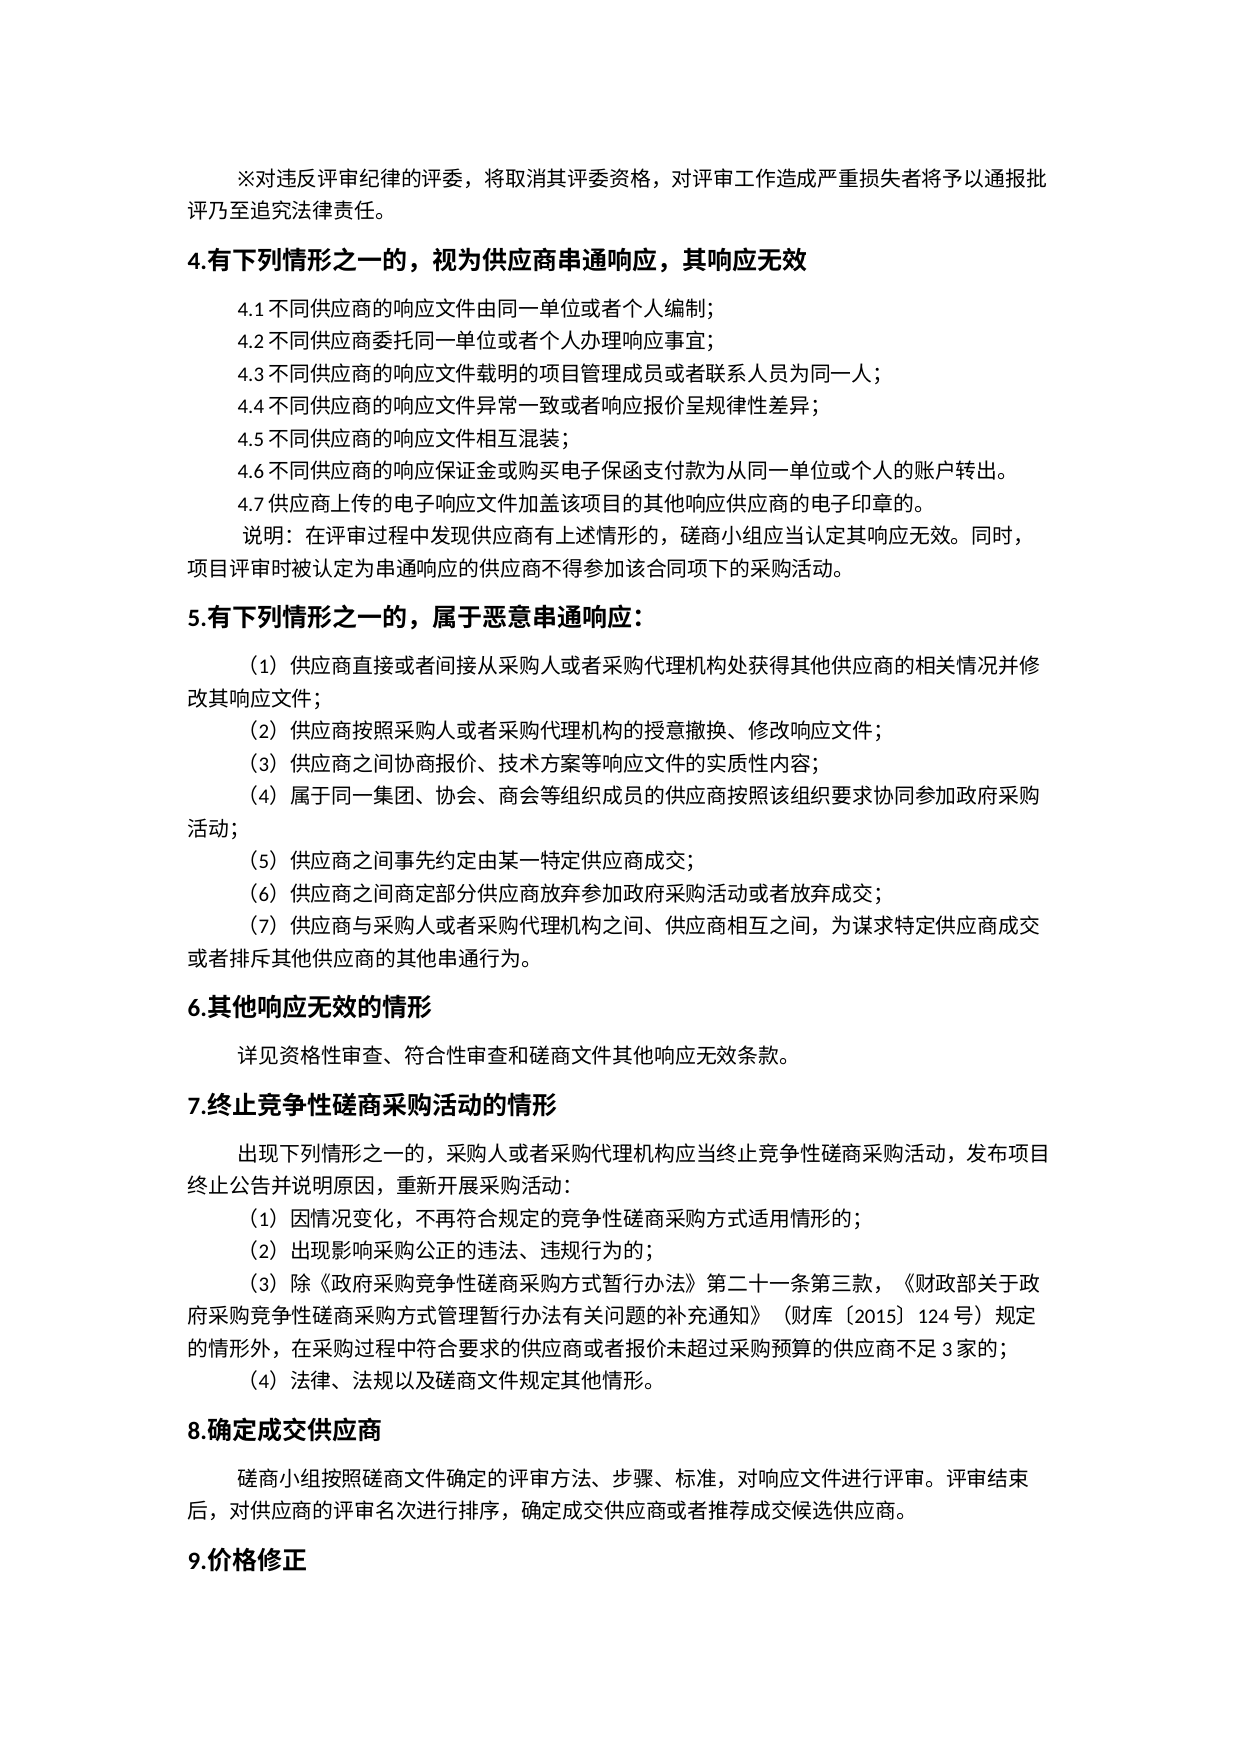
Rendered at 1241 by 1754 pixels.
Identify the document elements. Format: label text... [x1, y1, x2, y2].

text （4）属于同一集团、协会、商会等组织成员的供应商按照该组织要求协同参加政府采购活动； [187, 779, 1053, 844]
text （5）供应商之间事先约定由某一特定供应商成交； [187, 844, 1053, 877]
text （3）除《政府采购竞争性磋商采购方式暂行办法》第二十一条第三款，《财政部关于政府采购竞争性磋商采购方式管理暂行办法有关问题的补充通知》（财库〔2015〕124号）规定的情形外，在采购过程中符合要求的供应商或者报价未超过采购预算的供应商不足3家的； [187, 1267, 1053, 1364]
text 4.7供应商上传的电子响应文件加盖该项目的其他响应供应商的电子印章的。 [187, 487, 1053, 519]
text 7.终止竞争性磋商采购活动的情形 [187, 1072, 1053, 1137]
text 磋商小组按照磋商文件确定的评审方法、步骤、标准，对响应文件进行评审。评审结束后，对供应商的评审名次进行排序，确定成交供应商或者推荐成交候选供应商。 [187, 1462, 1053, 1527]
text （1）供应商直接或者间接从采购人或者采购代理机构处获得其他供应商的相关情况并修改其响应文件； [187, 649, 1053, 714]
text 说明：在评审过程中发现供应商有上述情形的，磋商小组应当认定其响应无效。同时，项目评审时被认定为串通响应的供应商不得参加该合同项下的采购活动。 [187, 519, 1053, 584]
text （1）因情况变化，不再符合规定的竞争性磋商采购方式适用情形的； [187, 1202, 1053, 1234]
text （2）出现影响采购公正的违法、违规行为的； [187, 1234, 1053, 1267]
text 9.价格修正 [187, 1527, 1053, 1592]
text 4.4不同供应商的响应文件异常一致或者响应报价呈规律性差异； [187, 389, 1053, 422]
text （4）法律、法规以及磋商文件规定其他情形。 [187, 1364, 1053, 1397]
text ※对违反评审纪律的评委，将取消其评委资格，对评审工作造成严重损失者将予以通报批评乃至追究法律责任。 [187, 162, 1053, 227]
text 4.2不同供应商委托同一单位或者个人办理响应事宜； [187, 324, 1053, 357]
text 4.6不同供应商的响应保证金或购买电子保函支付款为从同一单位或个人的账户转出。 [187, 454, 1053, 487]
text 详见资格性审查、符合性审查和磋商文件其他响应无效条款。 [187, 1039, 1053, 1072]
text 5.有下列情形之一的，属于恶意串通响应： [187, 584, 1053, 649]
text （7）供应商与采购人或者采购代理机构之间、供应商相互之间，为谋求特定供应商成交或者排斥其他供应商的其他串通行为。 [187, 909, 1053, 974]
text （2）供应商按照采购人或者采购代理机构的授意撤换、修改响应文件； [187, 714, 1053, 747]
text 4.有下列情形之一的，视为供应商串通响应，其响应无效 [187, 227, 1053, 292]
text 4.5不同供应商的响应文件相互混装； [187, 422, 1053, 454]
text 出现下列情形之一的，采购人或者采购代理机构应当终止竞争性磋商采购活动，发布项目终止公告并说明原因，重新开展采购活动： [187, 1137, 1053, 1202]
text 4.1不同供应商的响应文件由同一单位或者个人编制； [187, 292, 1053, 324]
text （6）供应商之间商定部分供应商放弃参加政府采购活动或者放弃成交； [187, 877, 1053, 909]
text 4.3不同供应商的响应文件载明的项目管理成员或者联系人员为同一人； [187, 357, 1053, 389]
text （3）供应商之间协商报价、技术方案等响应文件的实质性内容； [187, 747, 1053, 779]
text 6.其他响应无效的情形 [187, 974, 1053, 1039]
text 8.确定成交供应商 [187, 1397, 1053, 1462]
